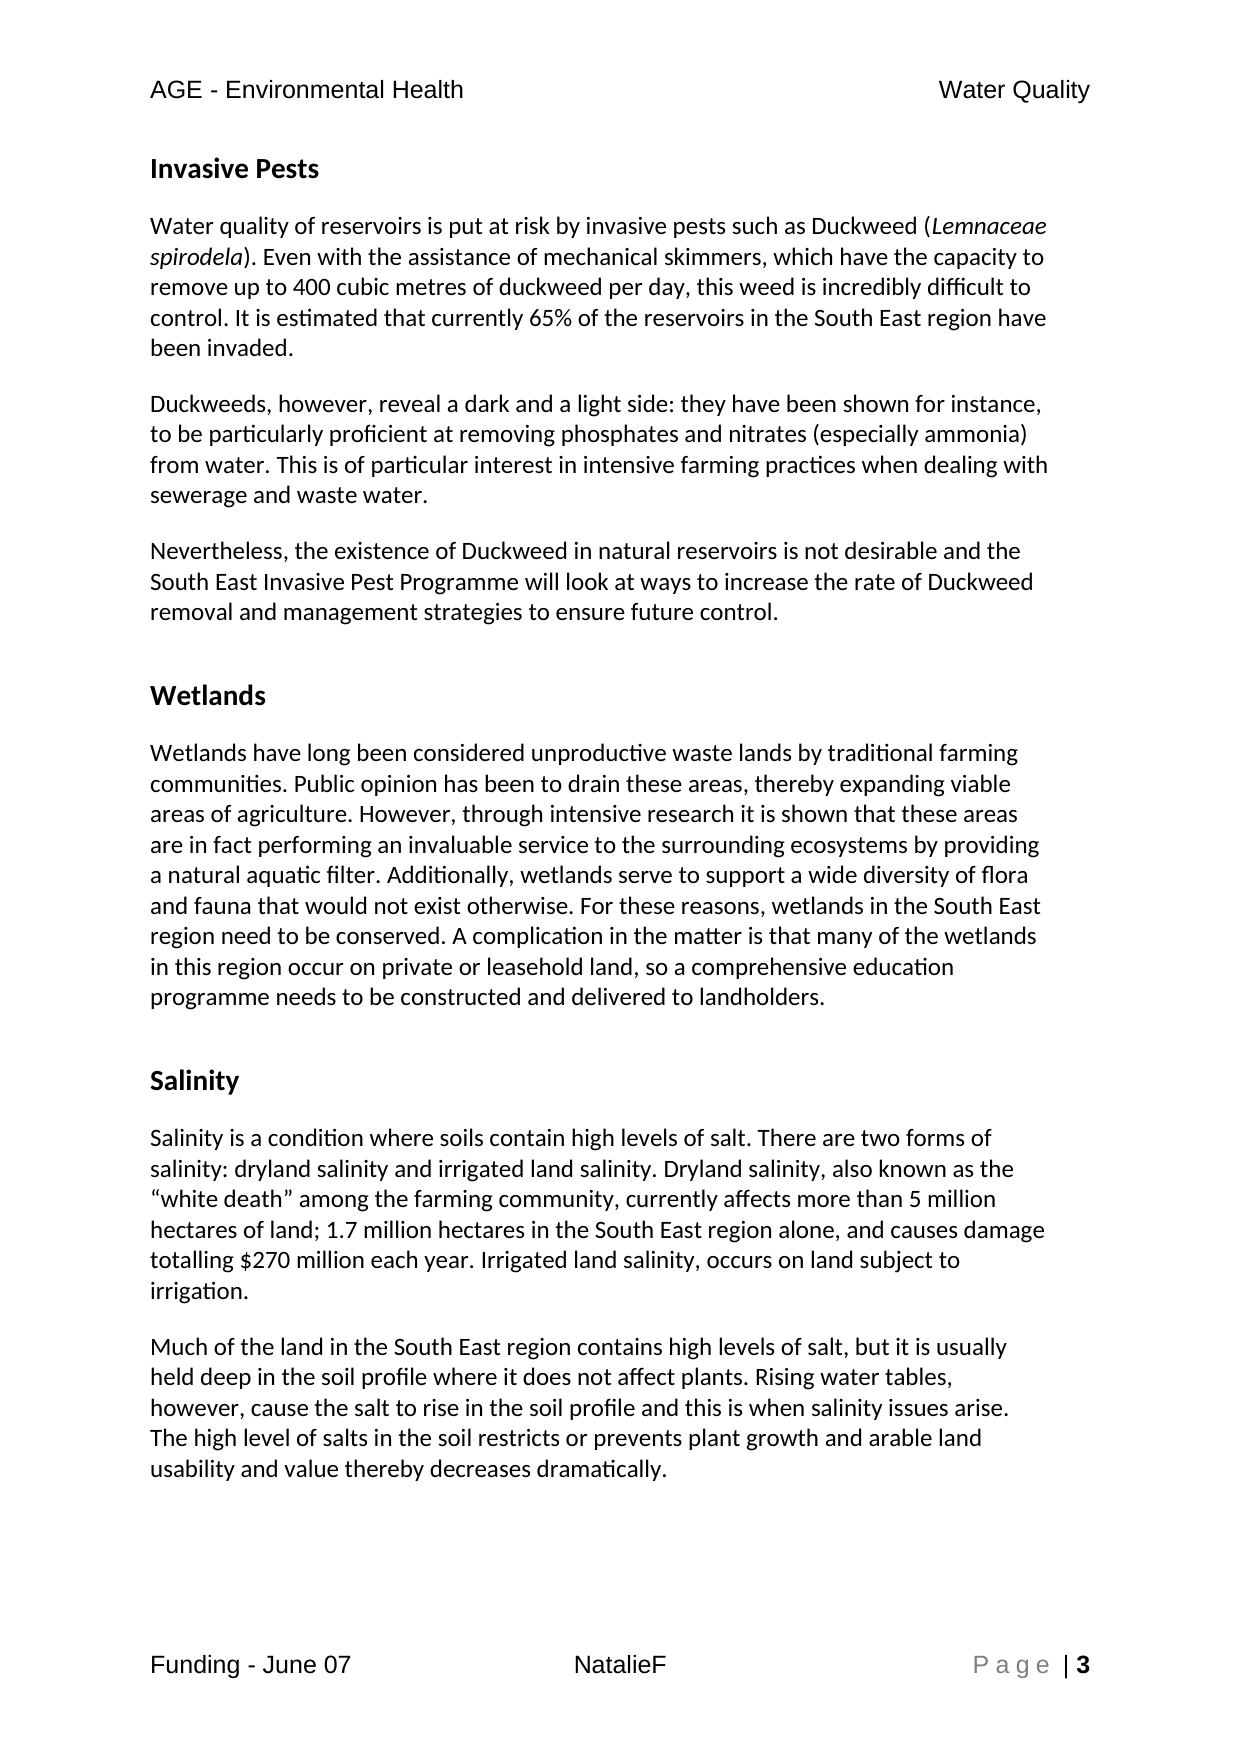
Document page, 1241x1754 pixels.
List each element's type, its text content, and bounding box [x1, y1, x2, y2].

text Nevertheless, the existence of Duckweed in natural reservoirs is not desirable and the South East Invasive Pest Programme will look at ways to increase the rate of Duckweed removal and management strategies to ensure future control. [150, 535, 1051, 627]
text Wetlands have long been considered unproductive waste lands by traditional farming communities. Public opinion has been to drain these areas, thereby expanding viable areas of agriculture. However, through intensive research it is shown that these areas are in fact performing an invaluable service to the surrounding ecosystems by providing a natural aquatic filter. Additionally, wetlands serve to support a wide diversity of flora and fauna that would not exist otherwise. For these reasons, wetlands in the South East region need to be conserved. A complication in the matter is that many of the wetlands in this region occur on private or leasehold land, so a comprehensive education programme needs to be constructed and delivered to landholders. [150, 737, 1051, 1012]
text Much of the land in the South East region contains high levels of salt, but it is usually held deep in the soil profile where it does not affect plants. Rising water tables, however, cause the salt to rise in the soil profile and this is when salinity issues arise. The high level of salts in the soil restricts or prevents plant growth and arable land usability and value thereby decreases dramatically. [150, 1331, 1051, 1483]
text Salinity is a condition where soils contain high levels of salt. There are two forms of salinity: dryland salinity and irrigated land salinity. Dryland salinity, also known as the “white death” among the farming community, currently affects more than 5 million hectares of land; 1.7 million hectares in the South East region alone, and causes damage totalling $270 million each year. Irrigated land salinity, occurs on land subject to irrigation. [150, 1123, 1051, 1306]
text Salinity [150, 1062, 1051, 1098]
text Wetlands [150, 677, 1051, 712]
text Duckweeds, however, reveal a dark and a light side: they have been shown for instance, to be particularly proficient at removing phosphates and nitrates (especially ammonia) from water. This is of particular interest in intensive farming practices when dealing with sewerage and waste water. [150, 388, 1051, 510]
text Water quality of reservoirs is put at risk by invasive pests such as Duckweed (Lemnaceae spirodela). Even with the assistance of mechanical skimmers, which have the capacity to remove up to 400 cubic metres of duckweed per day, this weed is incredibly difficult to control. It is estimated that currently 65% of the reservoirs in the South East region have been invaded. [150, 210, 1051, 363]
text Invasive Pests [150, 150, 1051, 185]
